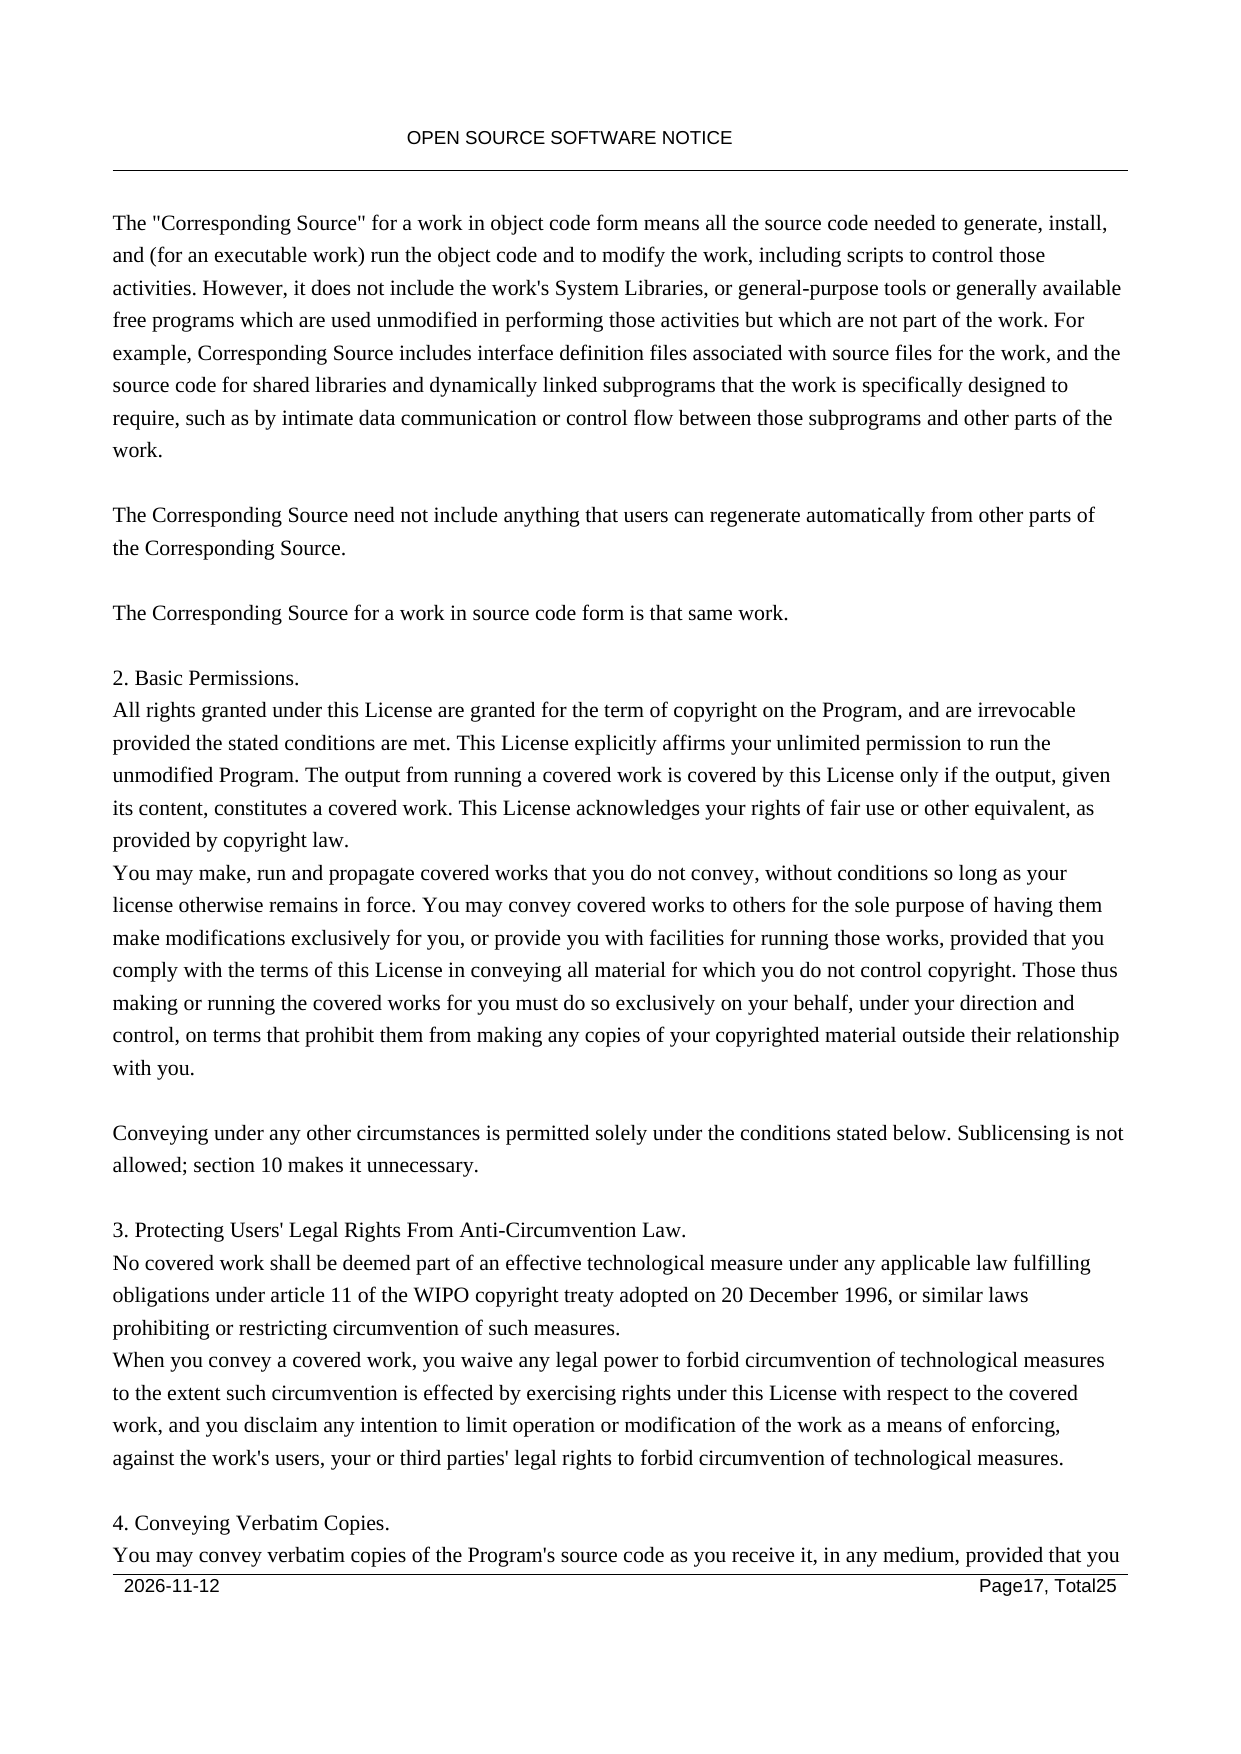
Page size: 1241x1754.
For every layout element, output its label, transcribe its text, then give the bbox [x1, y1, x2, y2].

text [112, 1539, 1128, 1571]
text All rights granted under this License are granted for the term of copyright on the Program, and are irrevocable provided the stated conditions are met. This License explicitly affirms your unlimited permission to run the unmodified Program. The output from running a covered work is covered by this License only if the output, given its content, constitutes a covered work. This License acknowledges your rights of fair use or other equivalent, as provided by copyright law. [112, 694, 1128, 856]
text The Corresponding Source need not include anything that users can regenerate automatically from other parts of the Corresponding Source. [112, 499, 1128, 564]
text Conveying under any other circumstances is permitted solely under the conditions stated below. Sublicensing is not allowed; section 10 makes it unnecessary. [112, 1116, 1128, 1181]
text 3. Protecting Users' Legal Rights From Anti-Circumvention Law. [112, 1214, 1128, 1246]
text 2. Basic Permissions. [112, 661, 1128, 694]
text The "Corresponding Source" for a work in object code form means all the source code needed to generate, install, and (for an executable work) run the object code and to modify the work, including scripts to control those activities. However, it does not include the work's System Libraries, or general-purpose tools or generally available free programs which are used unmodified in performing those activities but which are not part of the work. For example, Corresponding Source includes interface definition files associated with source files for the work, and the source code for shared libraries and dynamically linked subprograms that the work is specifically designed to require, such as by intimate data communication or control flow between those subprograms and other parts of the work. [112, 206, 1128, 466]
text The Corresponding Source for a work in source code form is that same work. [112, 596, 1128, 629]
text When you convey a covered work, you waive any legal power to forbid circumvention of technological measures to the extent such circumvention is effected by exercising rights under this License with respect to the covered work, and you disclaim any intention to limit operation or modification of the work as a means of enforcing, against the work's users, your or third parties' legal rights to forbid circumvention of technological measures. [112, 1344, 1128, 1474]
text No covered work shall be deemed part of an effective technological measure under any applicable law fulfilling obligations under article 11 of the WIPO copyright treaty adopted on 20 December 1996, or similar laws prohibiting or restricting circumvention of such measures. [112, 1246, 1128, 1344]
text 4. Conveying Verbatim Copies. [112, 1506, 1128, 1539]
text You may make, run and propagate covered works that you do not convey, without conditions so long as your license otherwise remains in force. You may convey covered works to others for the sole purpose of having them make modifications exclusively for you, or provide you with facilities for running those works, provided that you comply with the terms of this License in conveying all material for which you do not control copyright. Those thus making or running the covered works for you must do so exclusively on your behalf, under your direction and control, on terms that prohibit them from making any copies of your copyrighted material outside their relationship with you. [112, 856, 1128, 1084]
